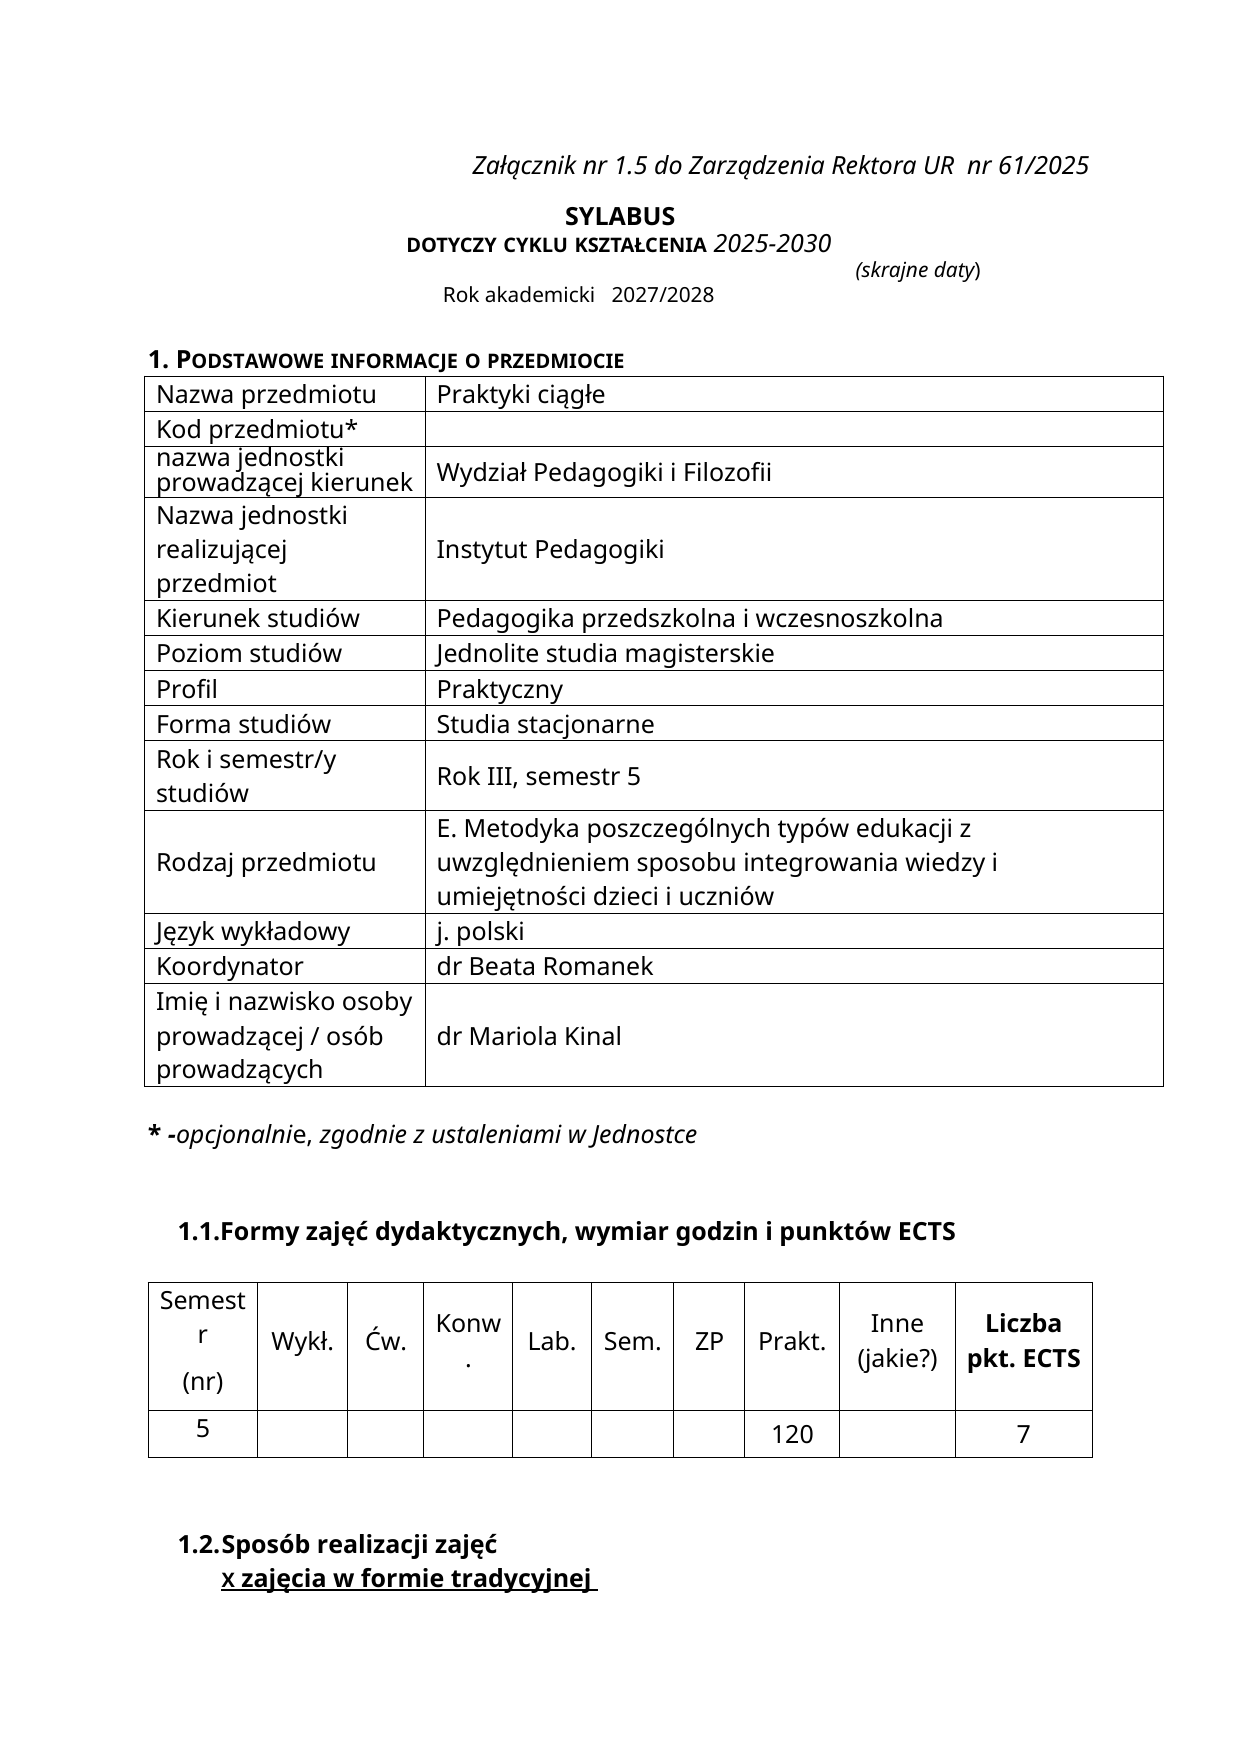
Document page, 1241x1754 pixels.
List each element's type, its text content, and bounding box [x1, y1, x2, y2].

table_cell 5 [149, 1411, 257, 1457]
table_cell Koordynator [145, 949, 425, 983]
text (skrajne daty) [148, 257, 1093, 282]
table_cell Rodzaj przedmiotu [145, 811, 425, 913]
table_header Wykł. [258, 1283, 347, 1410]
table_cell [840, 1411, 955, 1457]
table_cell Studia stacjonarne [426, 706, 1163, 740]
table_cell dr Beata Romanek [426, 949, 1163, 983]
table_cell Instytut Pedagogiki [426, 498, 1163, 600]
text x zajęcia w formie tradycyjnej [221, 1561, 1093, 1594]
table_cell 120 [745, 1411, 839, 1457]
table_cell Język wykładowy [145, 914, 425, 948]
table_cell Kierunek studiów [145, 601, 425, 635]
table_header ZP [674, 1283, 744, 1410]
table_header Inne (jakie?) [840, 1283, 955, 1410]
table_header Ćw. [348, 1283, 423, 1410]
table_header Nazwa przedmiotu [145, 377, 425, 411]
table_cell [348, 1411, 423, 1457]
table_cell Pedagogika przedszkolna i wczesnoszkolna [426, 601, 1163, 635]
table_cell nazwa jednostki prowadzącej kierunek [145, 447, 425, 497]
text 1. Podstawowe informacje o przedmiocie [148, 341, 1093, 376]
table_cell j. polski [426, 914, 1163, 948]
table_header Semestr (nr) [149, 1283, 257, 1410]
table_cell Poziom studiów [145, 636, 425, 670]
table_header Praktyki ciągłe [426, 377, 1163, 411]
table_cell Forma studiów [145, 706, 425, 740]
table_cell Praktyczny [426, 671, 1163, 705]
table_cell [258, 1411, 347, 1457]
table_cell Jednolite studia magisterskie [426, 636, 1163, 670]
table_header Prakt. [745, 1283, 839, 1410]
table_header Sem. [592, 1283, 673, 1410]
table_header Lab. [513, 1283, 591, 1410]
table_cell [674, 1411, 744, 1457]
text SYLABUS [148, 198, 1093, 232]
table_cell 7 [956, 1411, 1092, 1457]
text 1.1.Formy zajęć dydaktycznych, wymiar godzin i punktów ECTS [177, 1214, 1093, 1248]
table_cell [424, 1411, 512, 1457]
table_header Liczba pkt. ECTS [956, 1283, 1092, 1410]
table_cell Wydział Pedagogiki i Filozofii [426, 447, 1163, 497]
table_cell Rok III, semestr 5 [426, 741, 1163, 809]
text Rok akademicki 2027/2028 [148, 282, 1093, 307]
table_cell Profil [145, 671, 425, 705]
text * -opcjonalnie, zgodnie z ustaleniami w Jednostce [148, 1116, 1093, 1151]
table_cell Rok i semestr/y studiów [145, 741, 425, 809]
table_cell E. Metodyka poszczególnych typów edukacji z uwzględnieniem sposobu integrowania wiedzy i umiejętności dzieci i uczniów [426, 811, 1163, 913]
text Załącznik nr 1.5 do Zarządzenia Rektora UR nr 61/2025 [148, 148, 1093, 182]
table_cell [513, 1411, 591, 1457]
table_cell Kod przedmiotu* [145, 412, 425, 446]
table_cell [592, 1411, 673, 1457]
text 1.2. Sposób realizacji zajęć [177, 1526, 1093, 1561]
table_cell [426, 412, 1163, 446]
text dotyczy cyklu kształcenia 2025-2030 [148, 232, 1093, 257]
table_cell dr Mariola Kinal [426, 984, 1163, 1086]
table_header Konw. [424, 1283, 512, 1410]
table_cell Nazwa jednostki realizującej przedmiot [145, 498, 425, 600]
table_cell Imię i nazwisko osoby prowadzącej / osób prowadzących [145, 984, 425, 1086]
